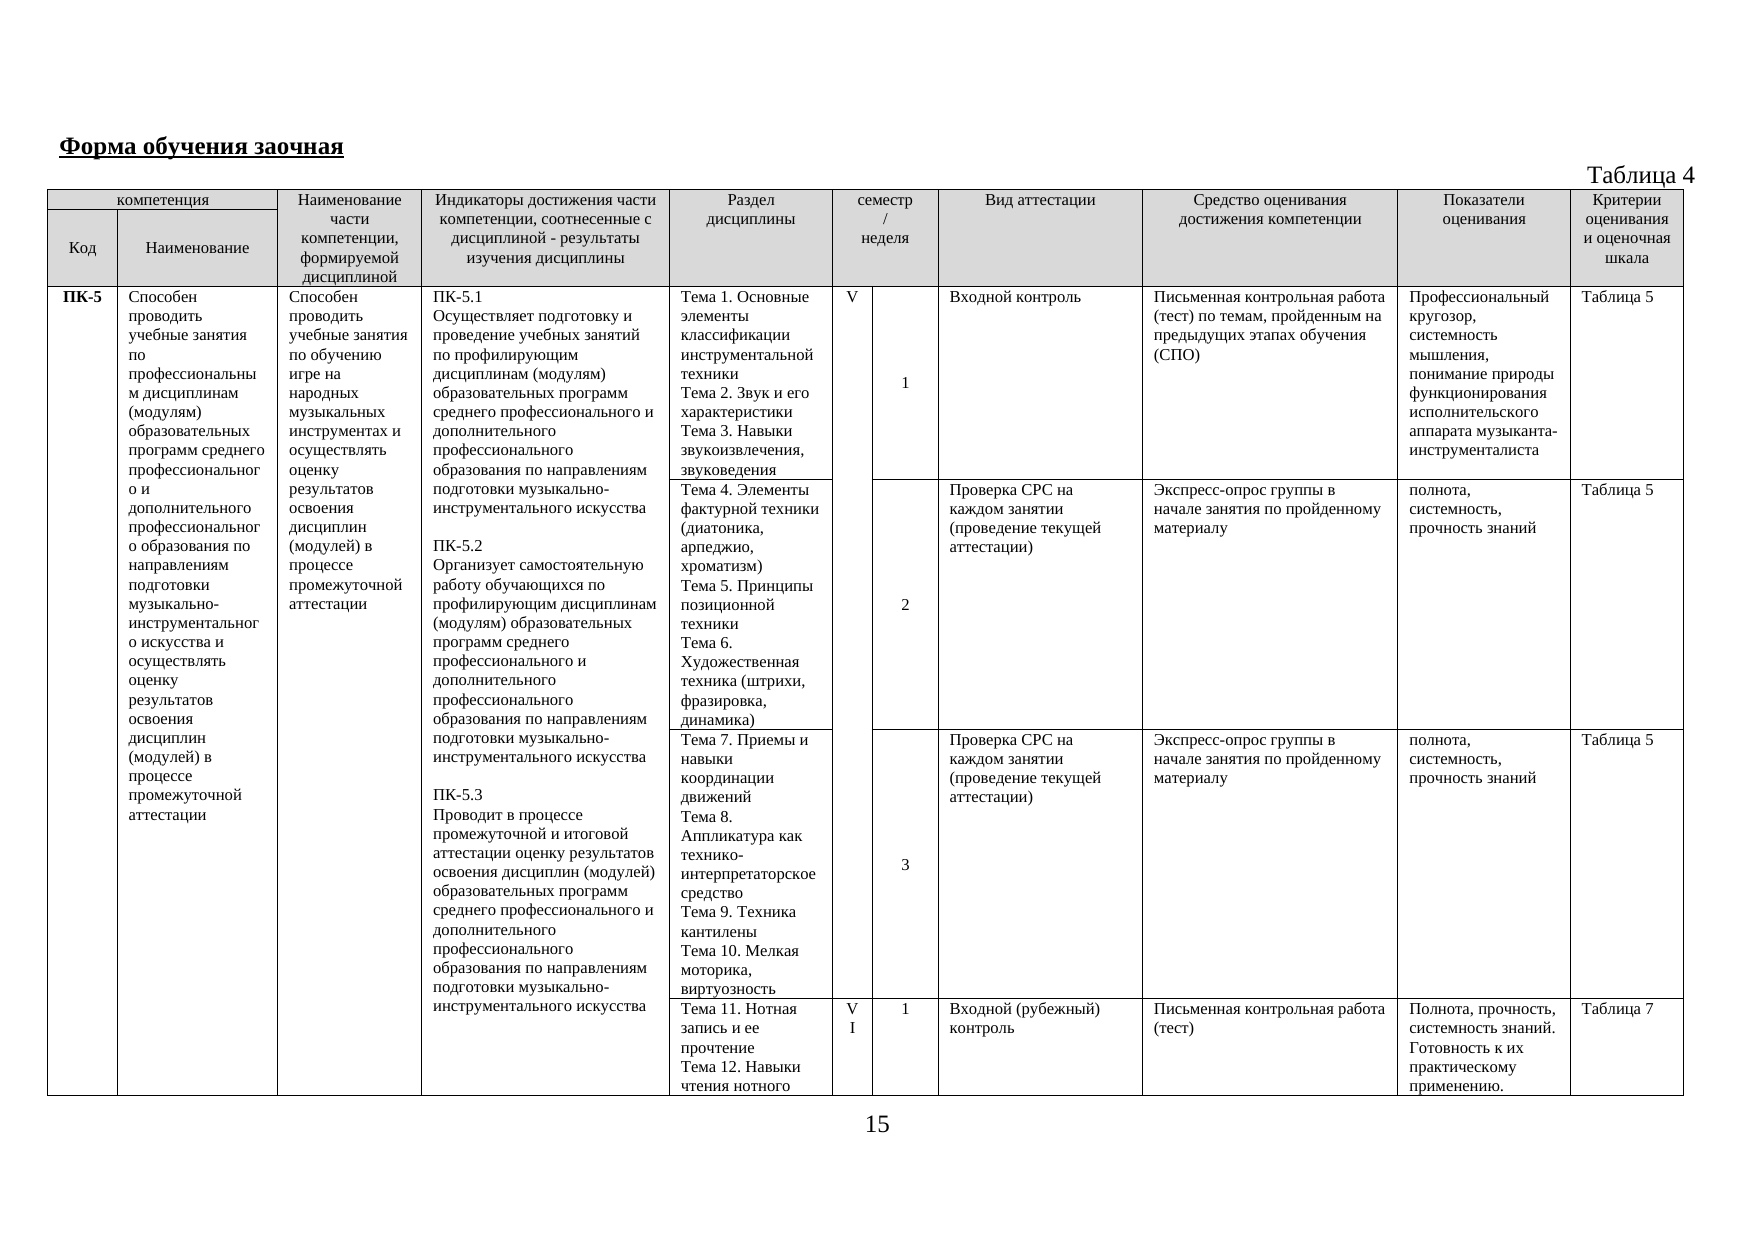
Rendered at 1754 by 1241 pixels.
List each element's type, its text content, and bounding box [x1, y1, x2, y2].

table_cell Таблица 5 [1571, 730, 1683, 998]
table_cell Тема 7. Приемы и навыки координации движений Тема 8. Аппликатура как технико-интерпретаторское средство Тема 9. Техника кантилены Тема 10. Мелкая моторика, виртуозность [670, 730, 832, 998]
table_cell полнота, системность, прочность знаний [1398, 730, 1570, 998]
table_cell Таблица 7 [1571, 999, 1683, 1095]
table_cell ПК-5 [48, 287, 117, 1095]
table_header семестр / неделя [833, 190, 938, 286]
table_cell 1 [873, 999, 938, 1095]
table_cell V [833, 287, 872, 998]
table_cell Проверка СРС на каждом занятии (проведение текущей аттестации) [939, 480, 1142, 729]
table_header Индикаторы достижения части компетенции, соотнесенные с дисциплиной - результаты изучения дисциплины [422, 190, 669, 286]
table_cell Таблица 5 [1571, 480, 1683, 729]
table_cell полнота, системность, прочность знаний [1398, 480, 1570, 729]
table_cell ПК-5.1 Осуществляет подготовку и проведение учебных занятий по профилирующим дисциплинам (модулям) образовательных программ среднего профессионального и дополнительного профессионального образования по направлениям подготовки музыкально-инструментального искусства ПК-5.2 Организует самостоятельную работу обучающихся по профилирующим дисциплинам (модулям) образовательных программ среднего профессионального и дополнительного профессионального образования по направлениям подготовки музыкально-инструментального искусства ПК-5.3 Проводит в процессе промежуточной и итоговой аттестации оценку результатов освоения дисциплин (модулей) образовательных программ среднего профессионального и дополнительного профессионального образования по направлениям подготовки музыкально-инструментального искусства [422, 287, 669, 1095]
table_header Наименование части компетенции, формируемой дисциплиной [278, 190, 421, 286]
table_cell Тема 4. Элементы фактурной техники (диатоника, арпеджио, хроматизм) Тема 5. Принципы позиционной техники Тема 6. Художественная техника (штрихи, фразировка, динамика) [670, 480, 832, 729]
table_header Средство оценивания достижения компетенции [1143, 190, 1397, 286]
table_cell Тема 1. Основные элементы классификации инструментальной техники Тема 2. Звук и его характеристики Тема 3. Навыки звукоизвлечения, звуковедения [670, 287, 832, 478]
table_cell 1 [873, 287, 938, 478]
table_cell Экспресс-опрос группы в начале занятия по пройденному материалу [1143, 730, 1397, 998]
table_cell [939, 999, 1142, 1095]
table_header Вид аттестации [939, 190, 1142, 286]
text Таблица 4 [59, 160, 1695, 189]
table_header Критерии оценивания и оценочная шкала [1571, 190, 1683, 286]
table_cell Входной контроль [939, 287, 1142, 478]
table_header компетенция [48, 190, 277, 209]
table_cell Способен проводить учебные занятия по профессиональным дисциплинам (модулям) образовательных программ среднего профессионального и дополнительного профессионального образования по направлениям подготовки музыкально-инструментального искусства и осуществлять оценку результатов освоения дисциплин (модулей) в процессе промежуточной аттестации [118, 287, 277, 1095]
table_cell Способен проводить учебные занятия по обучению игре на народных музыкальных инструментах и осуществлять оценку результатов освоения дисциплин (модулей) в процессе промежуточной аттестации [278, 287, 421, 1095]
table_cell 2 [873, 480, 938, 729]
table_cell Наименование [118, 210, 277, 286]
table_cell Код [48, 210, 117, 286]
table_cell Экспресс-опрос группы в начале занятия по пройденному материалу [1143, 480, 1397, 729]
table_cell Проверка СРС на каждом занятии (проведение текущей аттестации) [939, 730, 1142, 998]
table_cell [670, 999, 832, 1095]
table_header Показатели оценивания [1398, 190, 1570, 286]
table_header Раздел дисциплины [670, 190, 832, 286]
table_cell 3 [873, 730, 938, 998]
text Форма обучения заочная [59, 131, 1695, 160]
table_cell Профессиональный кругозор, системность мышления, понимание природы функционирования исполнительского аппарата музыканта-инструменталиста [1398, 287, 1570, 478]
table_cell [1143, 999, 1397, 1095]
table_cell VI [833, 999, 872, 1095]
table_cell Таблица 5 [1571, 287, 1683, 478]
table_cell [1398, 999, 1570, 1095]
table_cell Письменная контрольная работа (тест) по темам, пройденным на предыдущих этапах обучения (СПО) [1143, 287, 1397, 478]
